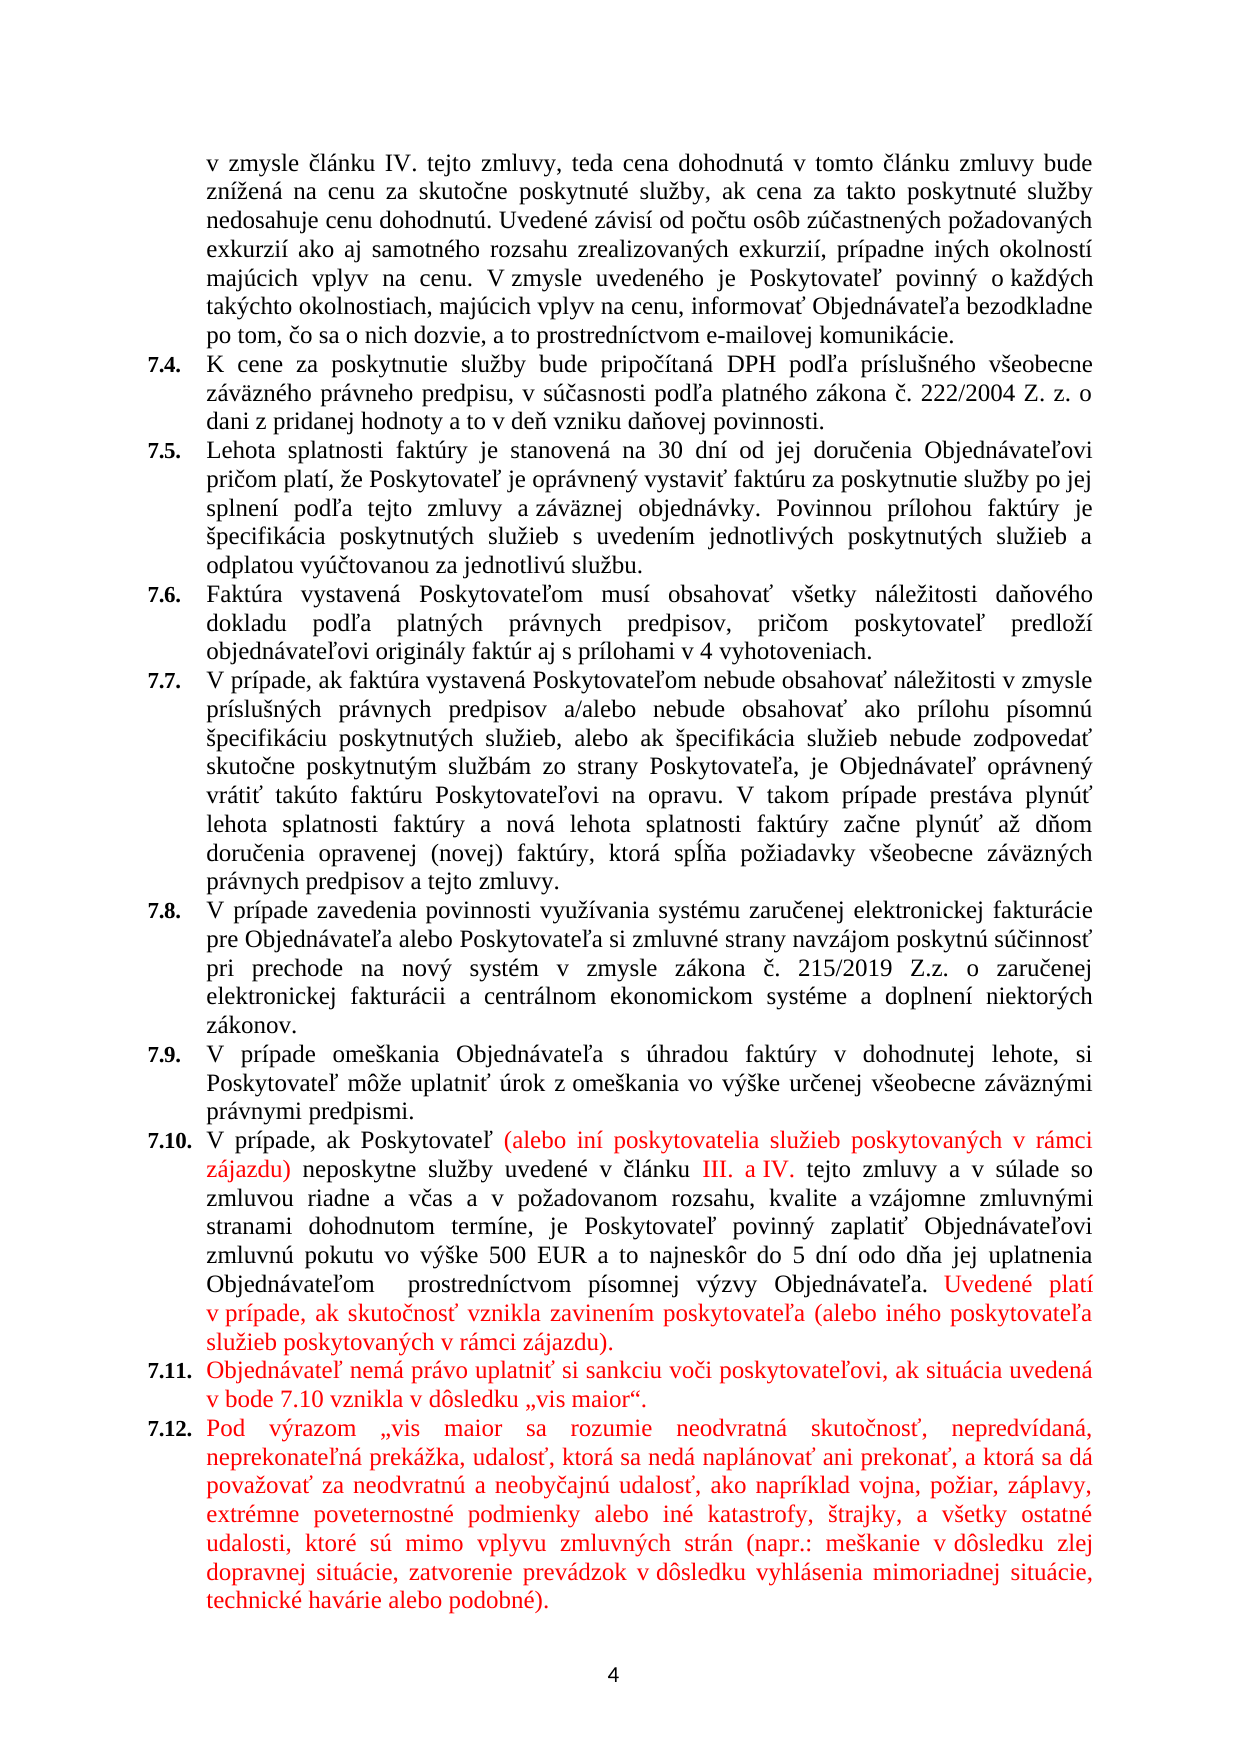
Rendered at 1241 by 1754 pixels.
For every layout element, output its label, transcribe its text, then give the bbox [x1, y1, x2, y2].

list Pod výrazom „vis maior sa rozumie neodvratná skutočnosť, nepredvídaná, neprekonateľná prekážka, udalosť, ktorá sa nedá naplánovať ani prekonať, a ktorá sa dá považovať za neodvratnú a neobyčajnú udalosť, ako napríklad vojna, požiar, záplavy, extrémne poveternostné podmienky alebo iné katastrofy, štrajky, a všetky ostatné udalosti, ktoré sú mimo vplyvu zmluvných strán (napr.: meškanie v dôsledku zlej dopravnej situácie, zatvorenie prevádzok v dôsledku vyhlásenia mimoriadnej situácie, technické havárie alebo podobné). [147, 1413, 1093, 1614]
list Objednávateľ nemá právo uplatniť si sankciu voči poskytovateľovi, ak situácia uvedená v bode 7.10 vznikla v dôsledku „vis maior“. [147, 1356, 1093, 1413]
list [147, 148, 1093, 349]
list Faktúra vystavená Poskytovateľom musí obsahovať všetky náležitosti daňového dokladu podľa platných právnych predpisov, pričom poskytovateľ predloží objednávateľovi originály faktúr aj s prílohami v 4 vyhotoveniach. [147, 579, 1093, 665]
list V prípade, ak Poskytovateľ (alebo iní poskytovatelia služieb poskytovaných v rámci zájazdu) neposkytne služby uvedené v článku III. a IV. tejto zmluvy a v súlade so zmluvou riadne a včas a v požadovanom rozsahu, kvalite a vzájomne zmluvnými stranami dohodnutom termíne, je Poskytovateľ povinný zaplatiť Objednávateľovi zmluvnú pokutu vo výške 500 EUR a to najneskôr do 5 dní odo dňa jej uplatnenia Objednávateľom prostredníctvom písomnej výzvy Objednávateľa. Uvedené platí v prípade, ak skutočnosť vznikla zavinením poskytovateľa (alebo iného poskytovateľa služieb poskytovaných v rámci zájazdu). [147, 1125, 1093, 1356]
list Lehota splatnosti faktúry je stanovená na 30 dní od jej doručenia Objednávateľovi pričom platí, že Poskytovateľ je oprávnený vystaviť faktúru za poskytnutie služby po jej splnení podľa tejto zmluvy a záväznej objednávky. Povinnou prílohou faktúry je špecifikácia poskytnutých služieb s uvedením jednotlivých poskytnutých služieb a odplatou vyúčtovanou za jednotlivú službu. [147, 435, 1093, 579]
list K cene za poskytnutie služby bude pripočítaná DPH podľa príslušného všeobecne záväzného právneho predpisu, v súčasnosti podľa platného zákona č. 222/2004 Z. z. o dani z pridanej hodnoty a to v deň vzniku daňovej povinnosti. [147, 349, 1093, 435]
list V prípade, ak faktúra vystavená Poskytovateľom nebude obsahovať náležitosti v zmysle príslušných právnych predpisov a/alebo nebude obsahovať ako prílohu písomnú špecifikáciu poskytnutých služieb, alebo ak špecifikácia služieb nebude zodpovedať skutočne poskytnutým službám zo strany Poskytovateľa, je Objednávateľ oprávnený vrátiť takúto faktúru Poskytovateľovi na opravu. V takom prípade prestáva plynúť lehota splatnosti faktúry a nová lehota splatnosti faktúry začne plynúť až dňom doručenia opravenej (novej) faktúry, ktorá spĺňa požiadavky všeobecne záväzných právnych predpisov a tejto zmluvy. [147, 665, 1093, 895]
list V prípade omeškania Objednávateľa s úhradou faktúry v dohodnutej lehote, si Poskytovateľ môže uplatniť úrok z omeškania vo výške určenej všeobecne záväznými právnymi predpismi. [147, 1039, 1093, 1125]
list V prípade zavedenia povinnosti využívania systému zaručenej elektronickej fakturácie pre Objednávateľa alebo Poskytovateľa si zmluvné strany navzájom poskytnú súčinnosť pri prechode na nový systém v zmysle zákona č. 215/2019 Z.z. o zaručenej elektronickej fakturácii a centrálnom ekonomickom systéme a doplnení niektorých zákonov. [147, 895, 1093, 1039]
